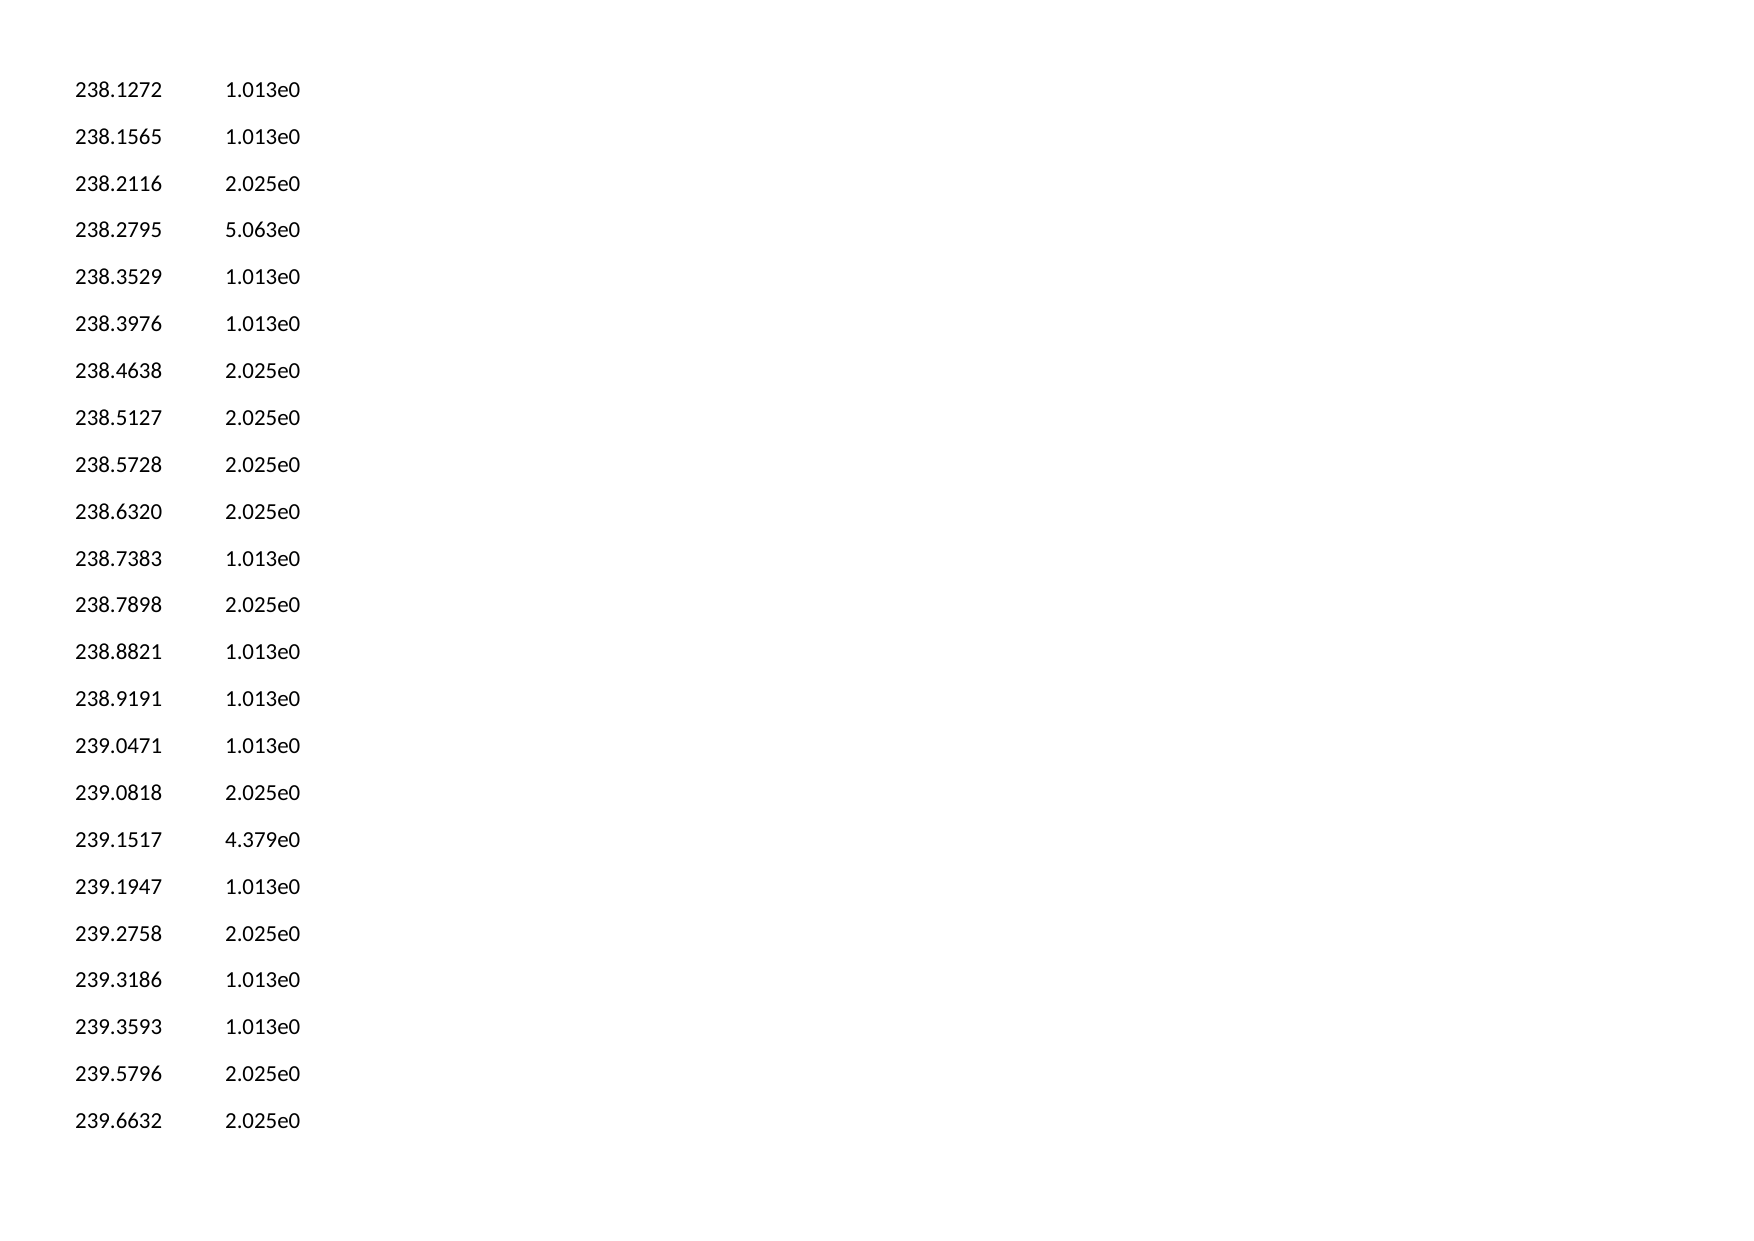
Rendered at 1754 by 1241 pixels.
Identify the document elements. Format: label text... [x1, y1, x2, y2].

text 239.3593 1.013e0 [75, 1012, 1679, 1041]
text 239.0471 1.013e0 [75, 731, 1679, 759]
text 238.6320 2.025e0 [75, 497, 1679, 525]
text 239.3186 1.013e0 [75, 966, 1679, 994]
text 238.2795 5.063e0 [75, 216, 1679, 244]
text 238.5127 2.025e0 [75, 403, 1679, 431]
text 238.4638 2.025e0 [75, 356, 1679, 384]
text 238.3976 1.013e0 [75, 309, 1679, 337]
text 239.1947 1.013e0 [75, 872, 1679, 900]
text 238.5728 2.025e0 [75, 450, 1679, 478]
text 238.3529 1.013e0 [75, 262, 1679, 291]
text 238.7898 2.025e0 [75, 591, 1679, 619]
text 238.2116 2.025e0 [75, 169, 1679, 197]
text 239.0818 2.025e0 [75, 778, 1679, 806]
text 238.1565 1.013e0 [75, 122, 1679, 150]
text 239.2758 2.025e0 [75, 919, 1679, 947]
text 238.1272 1.013e0 [75, 75, 1679, 103]
text 238.8821 1.013e0 [75, 637, 1679, 666]
text 238.9191 1.013e0 [75, 684, 1679, 712]
text 238.7383 1.013e0 [75, 544, 1679, 572]
text 239.6632 2.025e0 [75, 1106, 1679, 1134]
text 239.5796 2.025e0 [75, 1059, 1679, 1087]
text 239.1517 4.379e0 [75, 825, 1679, 853]
